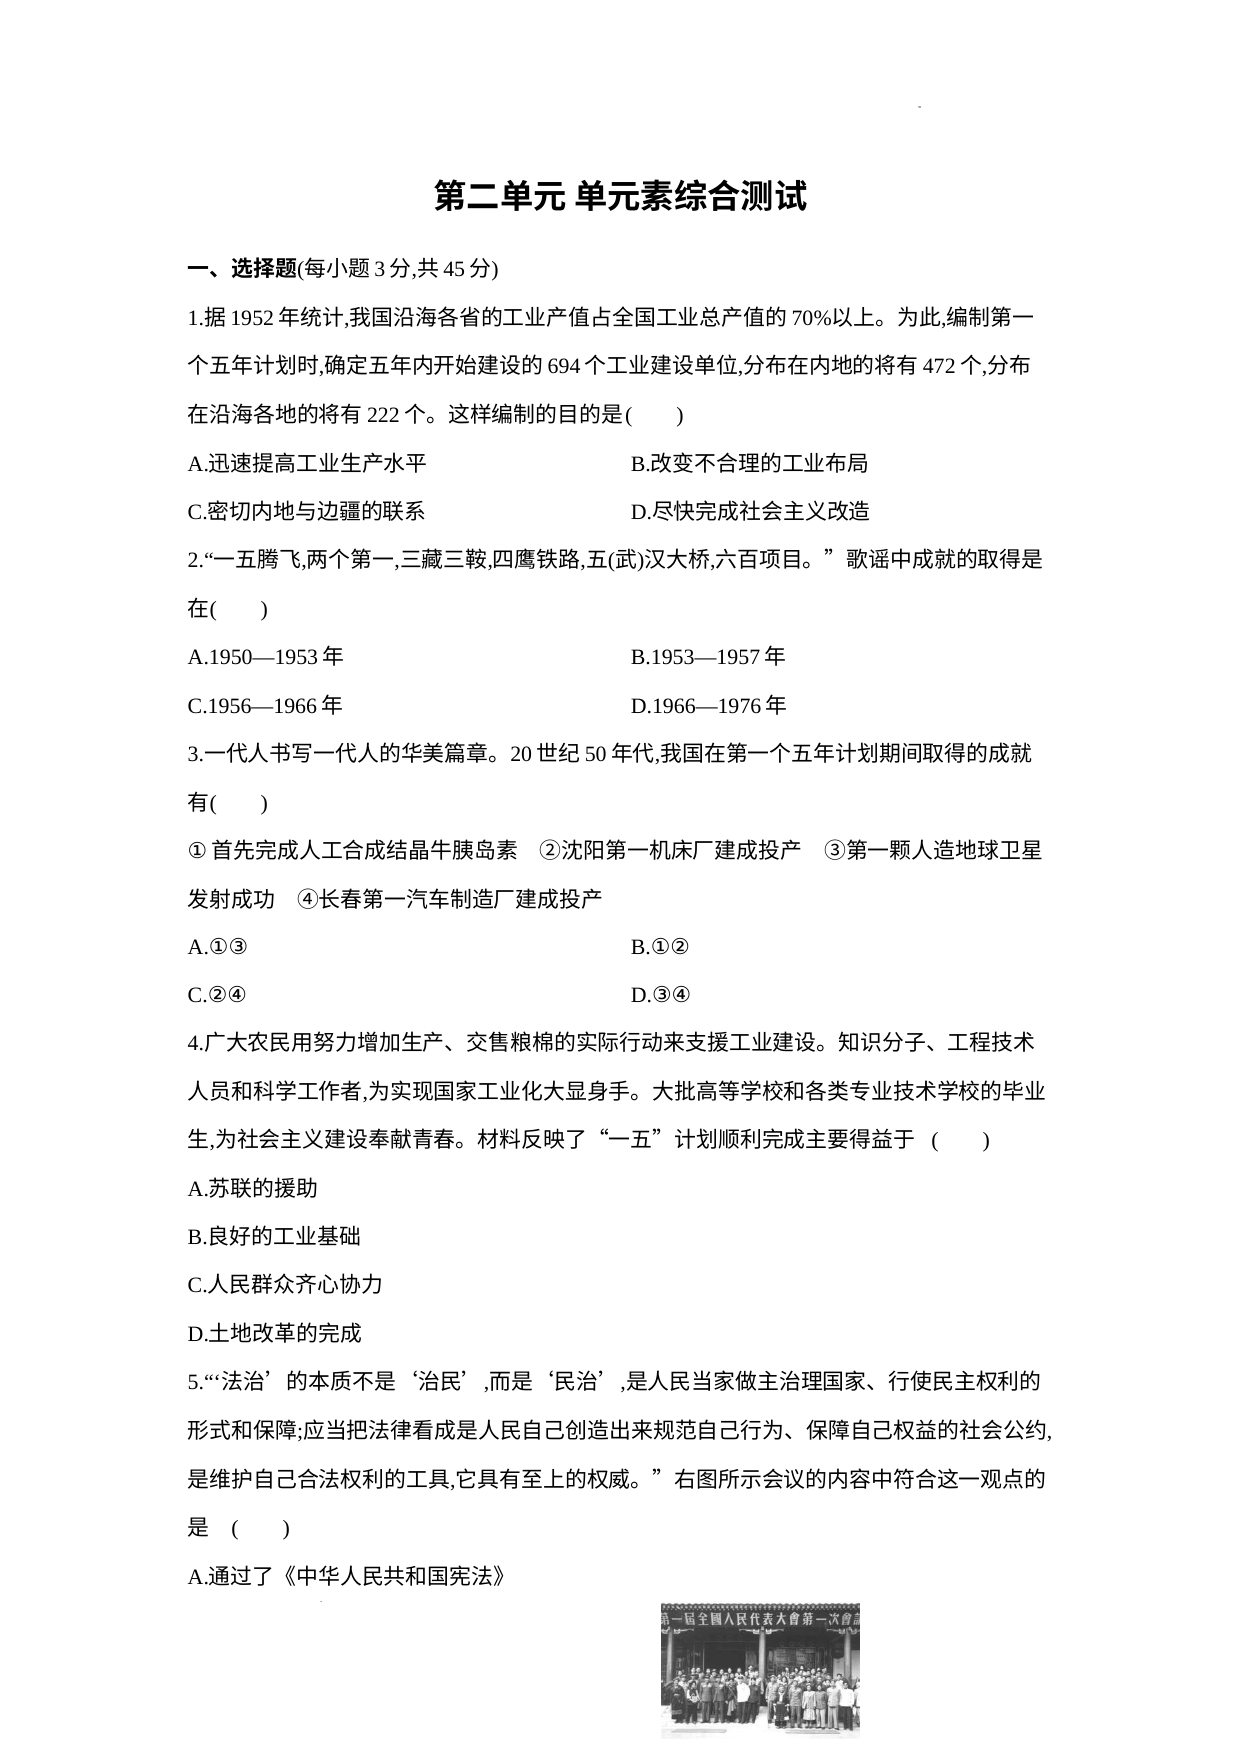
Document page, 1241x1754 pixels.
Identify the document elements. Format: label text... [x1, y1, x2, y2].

text 第二单元 单元素综合测试 [187, 162, 1053, 227]
text B.良好的工业基础 [187, 1219, 1053, 1251]
text 4.广大农民用努力增加生产、交售粮棉的实际行动来支援工业建设。知识分子、工程技术人员和科学工作者,为实现国家工业化大显身手。大批高等学校和各类专业技术学校的毕业生,为社会主义建设奉献青春。材料反映了“一五”计划顺利完成主要得益于 ( ) [187, 1024, 1053, 1154]
text ①首先完成人工合成结晶牛胰岛素 ②沈阳第一机床厂建成投产 ③第一颗人造地球卫星发射成功 ④长春第一汽车制造厂建成投产 [187, 833, 1053, 914]
text 一、选择题(每小题3分,共45分) [187, 251, 1053, 283]
text 5.“‘法治’的本质不是‘治民’,而是‘民治’,是人民当家做主治理国家、行使民主权利的形式和保障;应当把法律看成是人民自己创造出来规范自己行为、保障自己权益的社会公约,是维护自己合法权利的工具,它具有至上的权威。”右图所示会议的内容中符合这一观点的是 ( ) [187, 1364, 1053, 1542]
text C.人民群众齐心协力 [187, 1267, 1053, 1299]
text A.①③ B.①② [187, 930, 1053, 962]
text 2.“一五腾飞,两个第一,三藏三鞍,四鹰铁路,五(武)汉大桥,六百项目。”歌谣中成就的取得是在( ) [187, 542, 1053, 623]
text A.通过了《中华人民共和国宪法》 [187, 1558, 1053, 1591]
text A.1950—1953年 B.1953—1957年 [187, 639, 1053, 671]
text C.密切内地与边疆的联系 D.尽快完成社会主义改造 [187, 493, 1053, 526]
text 3.一代人书写一代人的华美篇章。20世纪50年代,我国在第一个五年计划期间取得的成就有( ) [187, 736, 1053, 817]
picture [661, 1601, 860, 1739]
text D.土地改革的完成 [187, 1315, 1053, 1348]
text A.苏联的援助 [187, 1170, 1053, 1203]
text C.②④ D.③④ [187, 977, 1053, 1010]
text 1.据1952年统计,我国沿海各省的工业产值占全国工业总产值的70%以上。为此,编制第一个五年计划时,确定五年内开始建设的694个工业建设单位,分布在内地的将有472个,分布在沿海各地的将有222个。这样编制的目的是 ( ) [187, 299, 1053, 429]
text C.1956—1966年 D.1966—1976年 [187, 687, 1053, 720]
text A.迅速提高工业生产水平 B.改变不合理的工业布局 [187, 445, 1053, 478]
